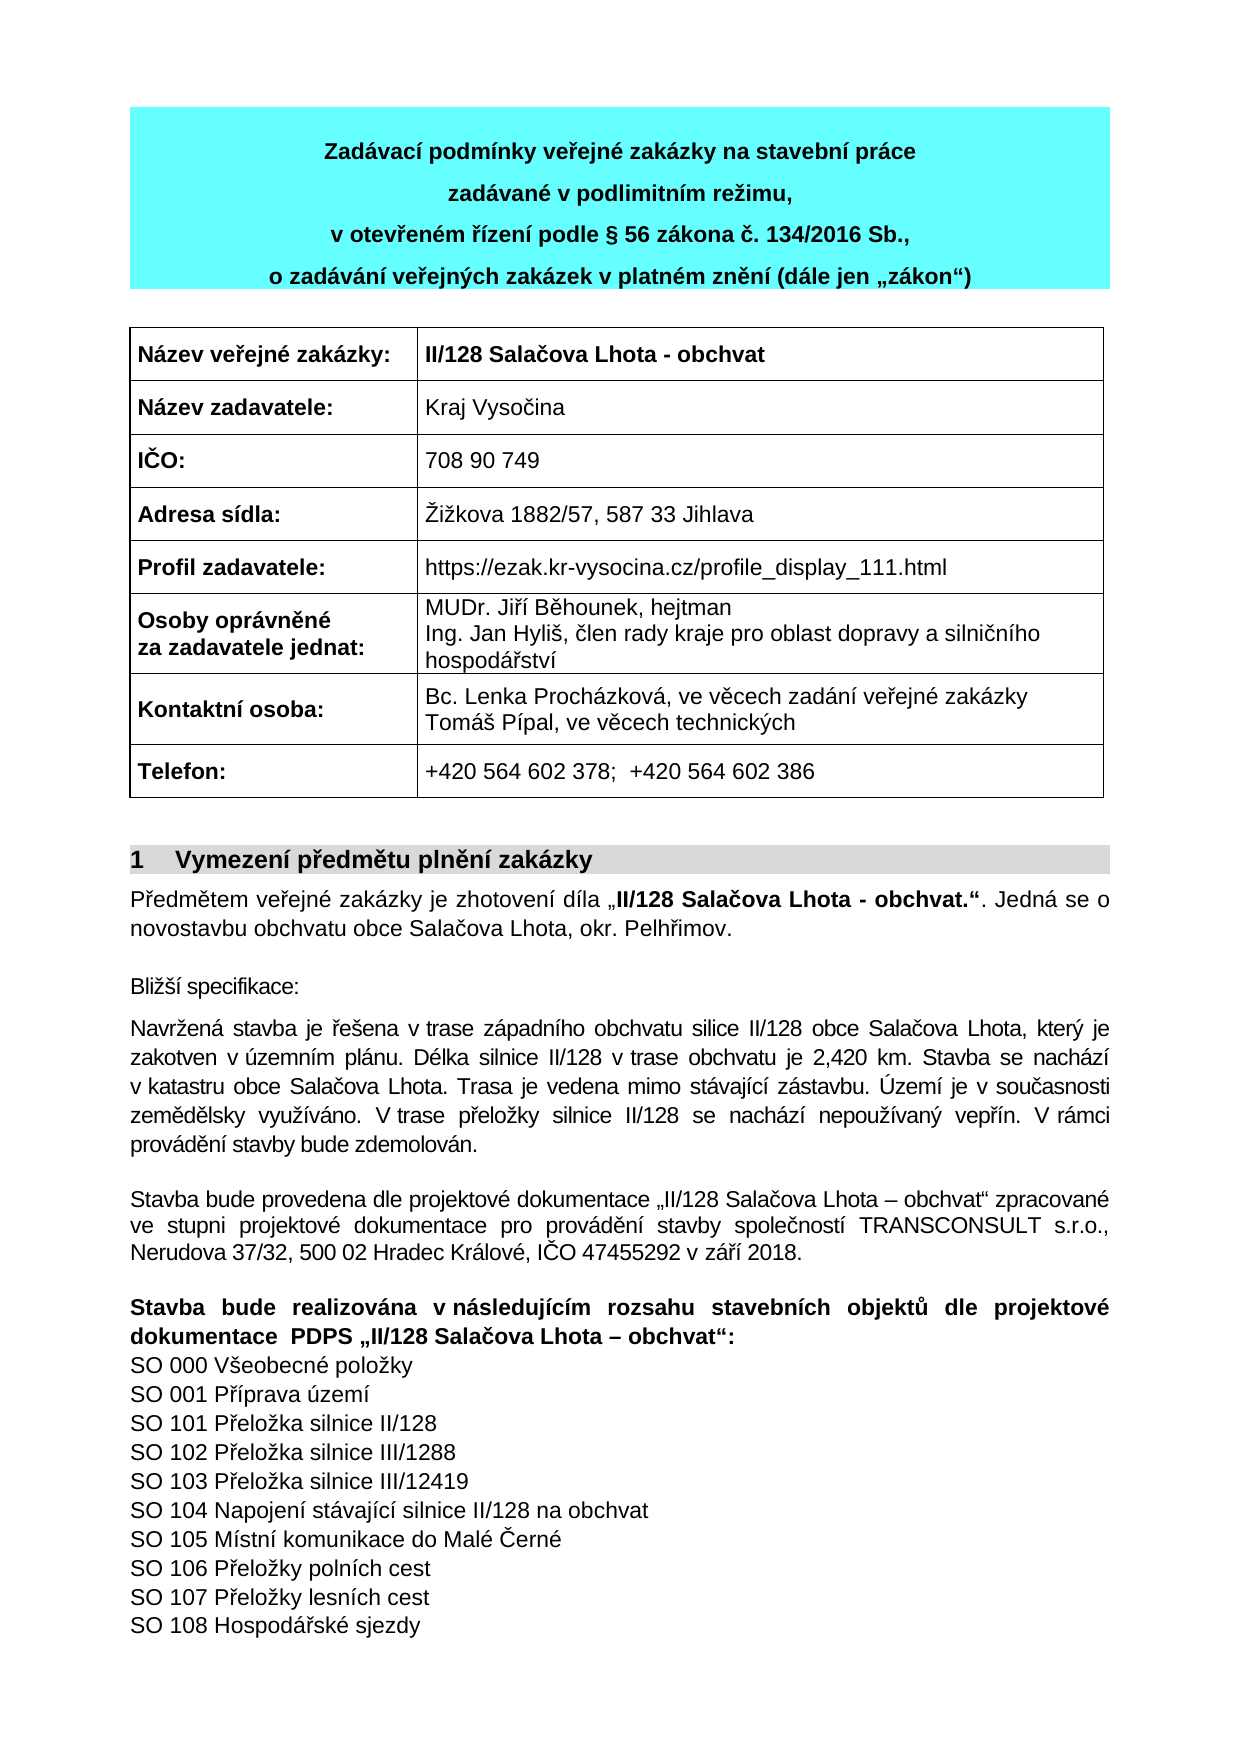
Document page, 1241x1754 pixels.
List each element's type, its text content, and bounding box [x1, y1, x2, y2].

text zadávané v podlimitním režimu, [130, 180, 1110, 206]
table_cell Profil zadavatele: [131, 541, 417, 593]
table_header II/128 Salačova Lhota - obchvat [418, 328, 1103, 380]
text SO 102 Přeložka silnice III/1288 [130, 1439, 1110, 1465]
table_cell Bc. Lenka Procházková, ve věcech zadání veřejné zakázky Tomáš Pípal, ve věcech technických [418, 674, 1103, 744]
table_cell Žižkova 1882/57, 587 33 Jihlava [418, 488, 1103, 540]
text SO 107 Přeložky lesních cest [130, 1583, 1110, 1610]
table_cell https://ezak.kr-vysocina.cz/profile_display_111.html [418, 541, 1103, 593]
text o zadávání veřejných zakázek v platném znění (dále jen „zákon“) [130, 263, 1110, 289]
text SO 101 Přeložka silnice II/128 [130, 1410, 1110, 1436]
text SO 103 Přeložka silnice III/12419 [130, 1468, 1110, 1494]
text Stavba bude provedena dle projektové dokumentace „II/128 Salačova Lhota – obchvat“ zpracované ve stupni projektové dokumentace pro provádění stavby společností TRANSCONSULT s.r.o., Nerudova 37/32, 500 02 Hradec Králové, IČO 47455292 v září 2018. [130, 1186, 1110, 1265]
text SO 001 Příprava území [130, 1381, 1110, 1407]
table_cell Kontaktní osoba: [131, 674, 417, 744]
text SO 105 Místní komunikace do Malé Černé [130, 1526, 1110, 1552]
table_cell MUDr. Jiří Běhounek, hejtman Ing. Jan Hyliš, člen rady kraje pro oblast dopravy a silničního hospodářství [418, 594, 1103, 673]
text Bližší specifikace: [130, 973, 1110, 1000]
text Stavba bude realizována v následujícím rozsahu stavebních objektů dle projektové dokumentace PDPS „II/128 Salačova Lhota – obchvat“: [130, 1294, 1110, 1349]
table_cell Osoby oprávněné za zadavatele jednat: [131, 594, 417, 673]
table_cell 708 90 749 [418, 435, 1103, 487]
table_cell +420 564 602 378; +420 564 602 386 [418, 745, 1103, 797]
text Navržená stavba je řešena v trase západního obchvatu silice II/128 obce Salačova Lhota, který je zakotven v územním plánu. Délka silnice II/128 v trase obchvatu je 2,420 km. Stavba se nachází v katastru obce Salačova Lhota. Trasa je vedena mimo stávající zástavbu. Území je v současnosti zemědělsky využíváno. V trase přeložky silnice II/128 se nachází nepoužívaný vepřín. V rámci provádění stavby bude zdemolován. [130, 1015, 1110, 1157]
subtitle Vymezení předmětu plnění zakázky [130, 845, 1110, 874]
table_cell Telefon: [131, 745, 417, 797]
text SO 106 Přeložky polních cest [130, 1554, 1110, 1581]
table_cell Adresa sídla: [131, 488, 417, 540]
table_cell IČO: [131, 435, 417, 487]
text SO 000 Všeobecné položky [130, 1352, 1110, 1378]
text Zadávací podmínky veřejné zakázky na stavební práce [130, 107, 1110, 165]
text SO 108 Hospodářské sjezdy [130, 1612, 1110, 1639]
text SO 104 Napojení stávající silnice II/128 na obchvat [130, 1497, 1110, 1523]
table_cell Kraj Vysočina [418, 381, 1103, 433]
table_cell Název zadavatele: [131, 381, 417, 433]
text v otevřeném řízení podle § 56 zákona č. 134/2016 Sb., [130, 221, 1110, 248]
text Předmětem veřejné zakázky je zhotovení díla „II/128 Salačova Lhota - obchvat.“. Jedná se o novostavbu obchvatu obce Salačova Lhota, okr. Pelhřimov. [130, 886, 1110, 942]
table_header Název veřejné zakázky: [131, 328, 417, 380]
